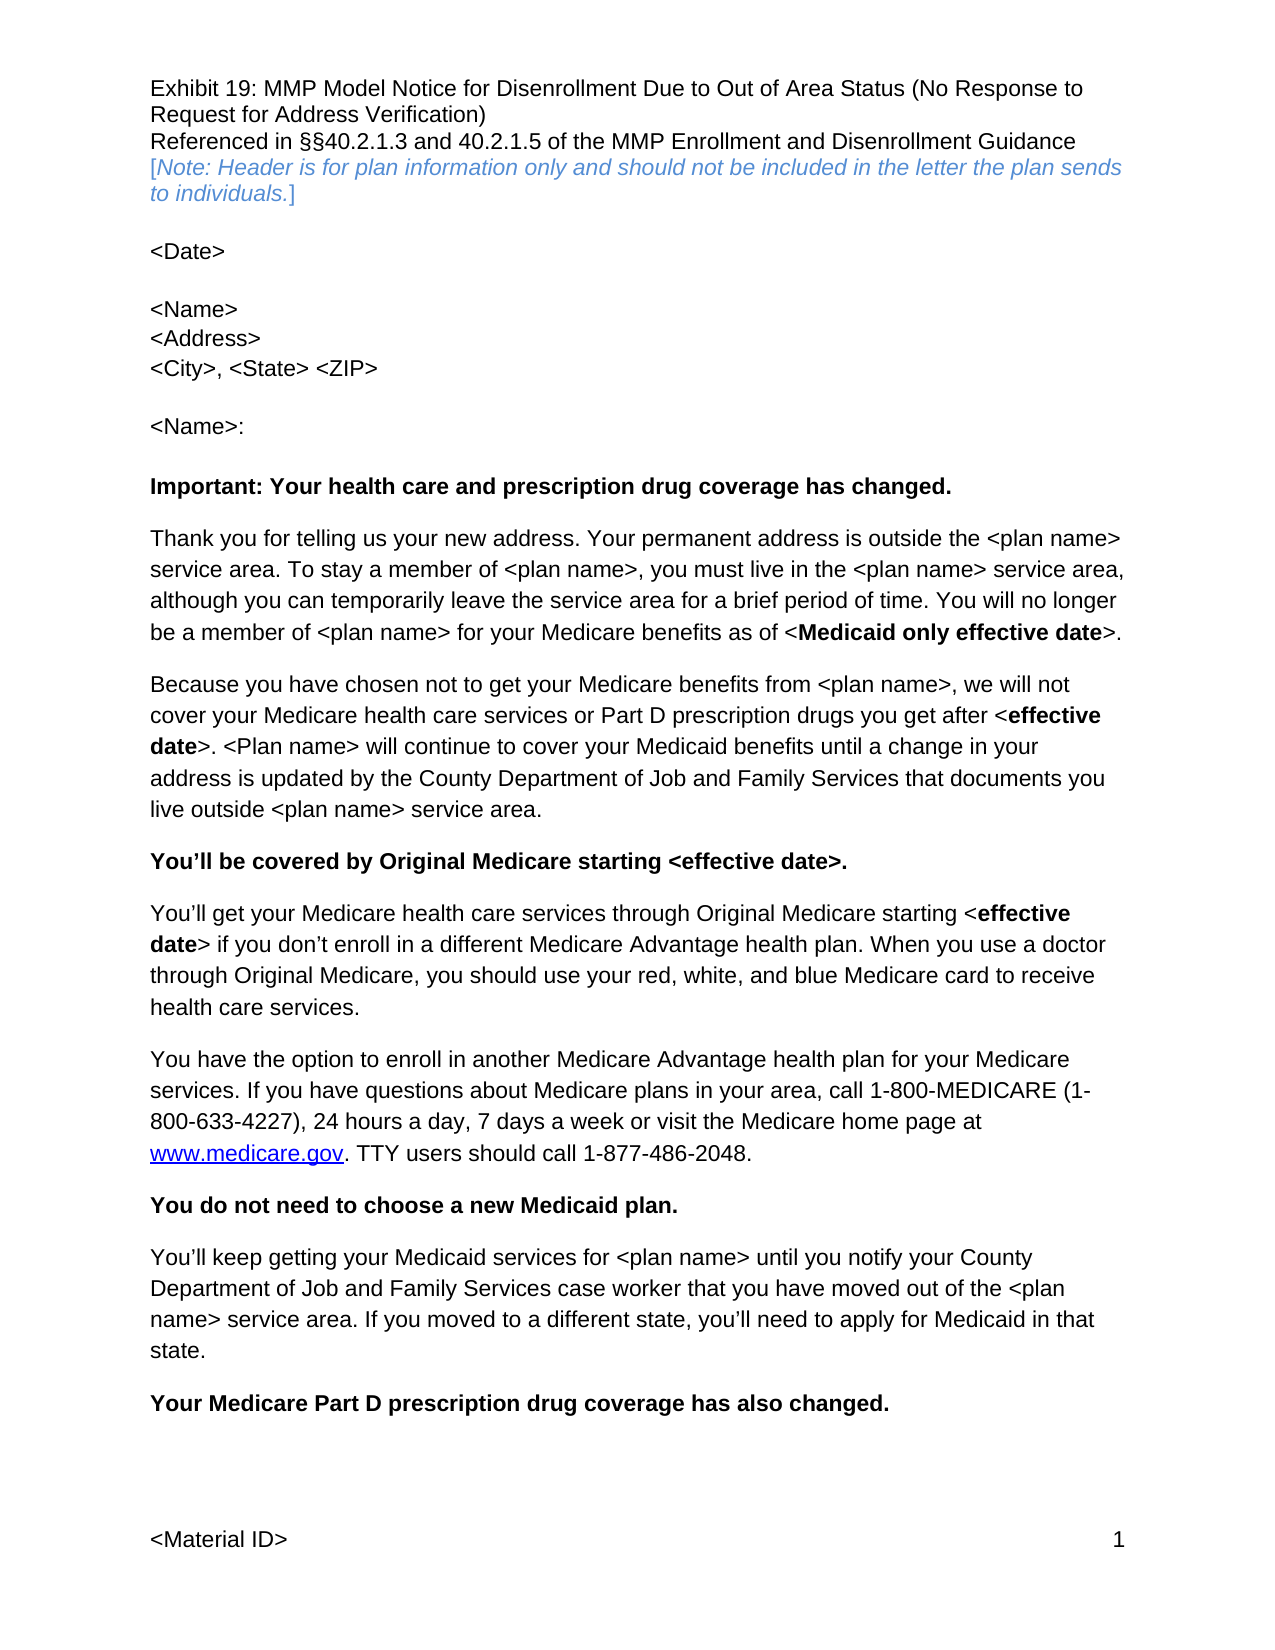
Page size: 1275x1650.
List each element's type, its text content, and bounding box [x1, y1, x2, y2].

text You’ll get your Medicare health care services through Original Medicare starting <effective date> if you don’t enroll in a different Medicare Advantage health plan. When you use a doctor through Original Medicare, you should use your red, white, and blue Medicare card to receive health care services. [150, 896, 1125, 1021]
text You’ll be covered by Original Medicare starting <effective date>. [150, 844, 1125, 876]
text Important: Your health care and prescription drug coverage has changed. [150, 469, 1125, 501]
text You’ll keep getting your Medicaid services for <plan name> until you notify your County Department of Job and Family Services case worker that you have moved out of the <plan name> service area. If you moved to a different state, you’ll need to apply for Medicaid in that state. [150, 1240, 1125, 1365]
text You have the option to enroll in another Medicare Advantage health plan for your Medicare services. If you have questions about Medicare plans in your area, call 1-800-MEDICARE (1-800-633-4227), 24 hours a day, 7 days a week or visit the Medicare home page at www.medicare.gov. TTY users should call 1-877-486-2048. [150, 1042, 1125, 1167]
text Because you have chosen not to get your Medicare benefits from <plan name>, we will not cover your Medicare health care services or Part D prescription drugs you get after <effective date>. <Plan name> will continue to cover your Medicaid benefits until a change in your address is updated by the County Department of Job and Family Services that documents you live outside <plan name> service area. [150, 667, 1125, 823]
text Your Medicare Part D prescription drug coverage has also changed. [150, 1386, 1125, 1417]
text <Address> [150, 323, 1125, 353]
text <Name> [150, 294, 1125, 323]
text <Date> [150, 236, 1125, 265]
text You do not need to choose a new Medicaid plan. [150, 1188, 1125, 1219]
text <City>, <State> <ZIP> [150, 353, 1125, 382]
text <Name>: [150, 411, 1125, 440]
text Thank you for telling us your new address. Your permanent address is outside the <plan name> service area. To stay a member of <plan name>, you must live in the <plan name> service area, although you can temporarily leave the service area for a brief period of time. You will no longer be a member of <plan name> for your Medicare benefits as of <Medicaid only effective date>. [150, 521, 1125, 646]
